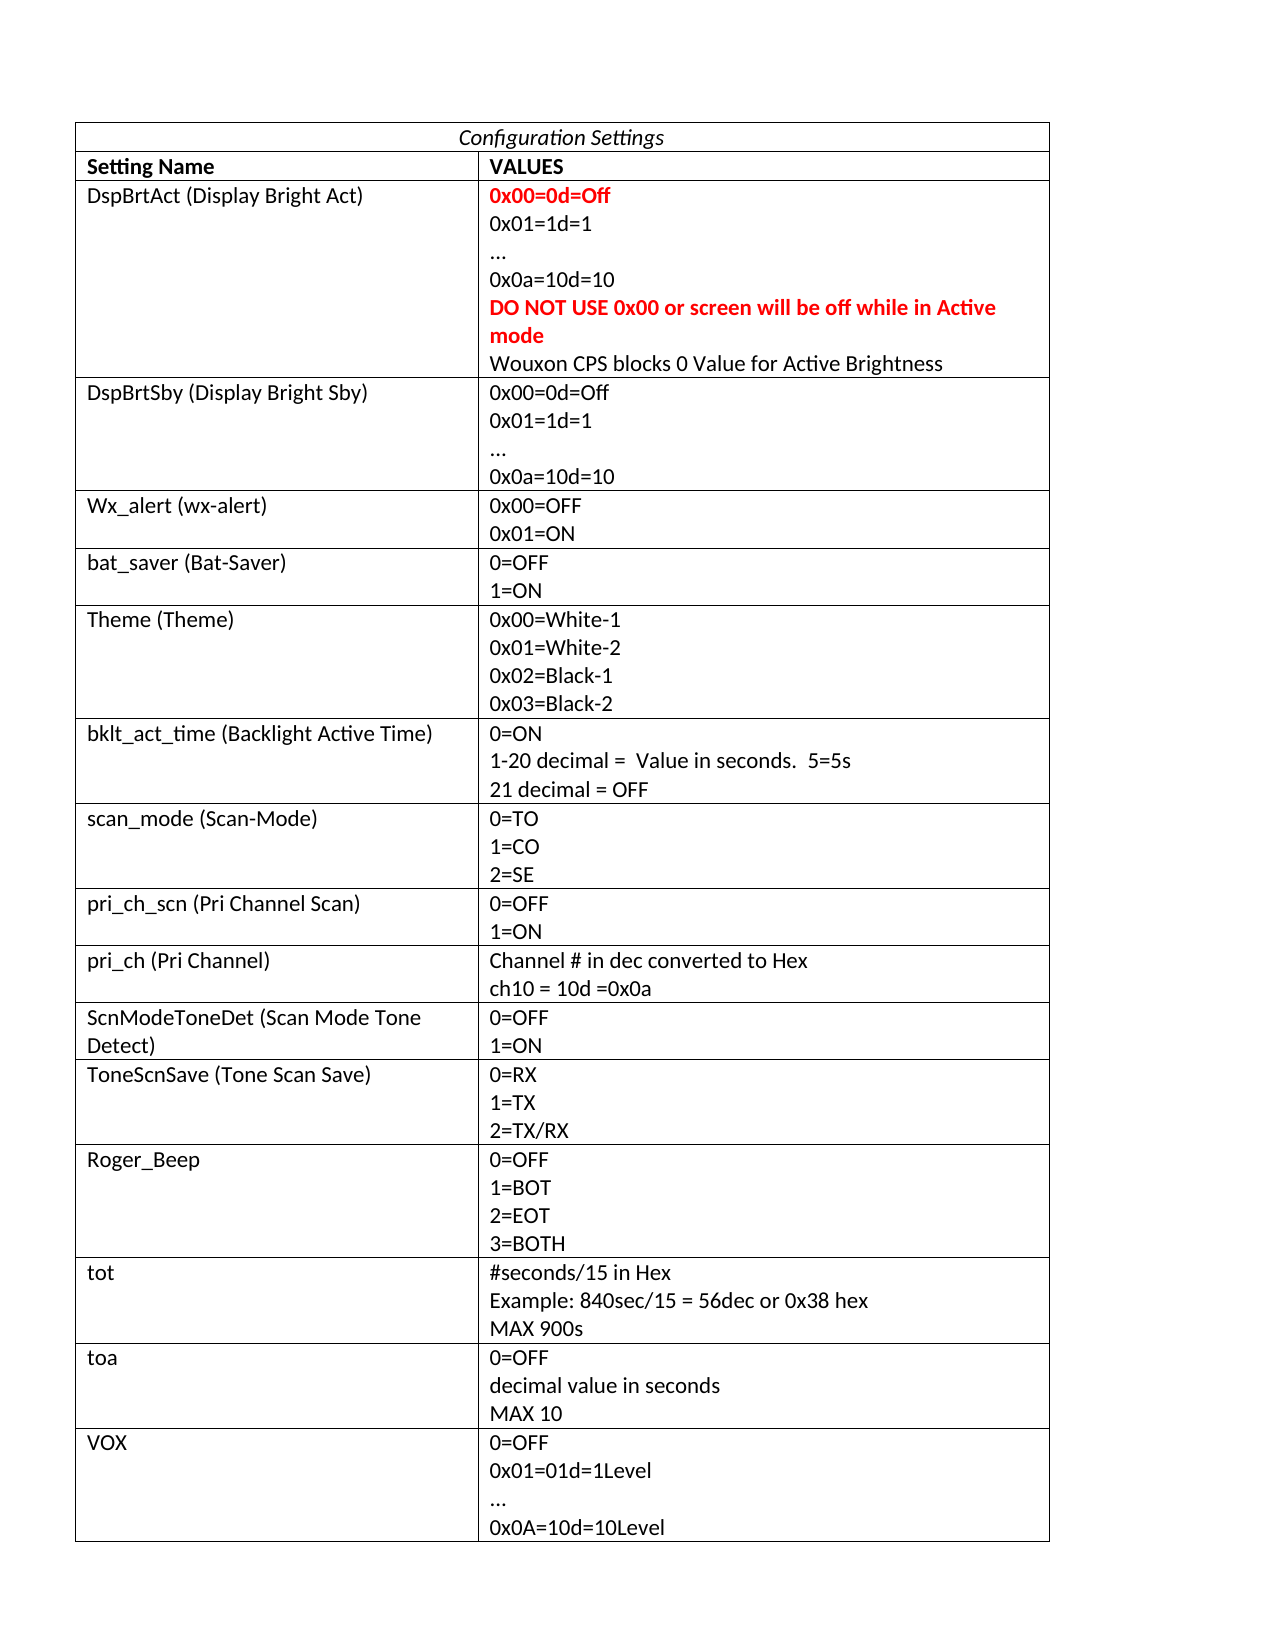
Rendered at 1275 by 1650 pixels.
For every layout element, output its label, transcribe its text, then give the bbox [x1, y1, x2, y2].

table_cell 0=TO 1=CO 2=SE [479, 804, 1049, 888]
table_cell VOX [76, 1429, 478, 1541]
table_cell toa [76, 1344, 478, 1427]
table_cell 0=OFF 1=ON [479, 1003, 1049, 1059]
table_cell 0x00=OFF 0x01=ON [479, 491, 1049, 547]
table_cell #seconds/15 in Hex Example: 840sec/15 = 56dec or 0x38 hex MAX 900s [479, 1258, 1049, 1342]
table_cell DspBrtSby (Display Bright Sby) [76, 378, 478, 490]
table_cell Theme (Theme) [76, 606, 478, 718]
table_cell 0=OFF 1=ON [479, 889, 1049, 945]
table_cell 0=OFF 1=ON [479, 549, 1049, 604]
table_cell 0x00=White-1 0x01=White-2 0x02=Black-1 0x03=Black-2 [479, 606, 1049, 718]
table_cell DspBrtAct (Display Bright Act) [76, 181, 478, 377]
table_cell Channel # in dec converted to Hex ch10 = 10d =0x0a [479, 946, 1049, 1002]
table_cell 0=RX 1=TX 2=TX/RX [479, 1060, 1049, 1144]
table_cell 0=OFF decimal value in seconds MAX 10 [479, 1344, 1049, 1427]
table_header Configuration Settings [76, 123, 1049, 151]
table_cell 0x00=0d=Off 0x01=1d=1 ... 0x0a=10d=10 DO NOT USE 0x00 or screen will be off while in Active mode Wouxon CPS blocks 0 Value for Active Brightness [479, 181, 1049, 377]
table_cell 0=ON 1-20 decimal = Value in seconds. 5=5s 21 decimal = OFF [479, 719, 1049, 803]
table_cell ToneScnSave (Tone Scan Save) [76, 1060, 478, 1144]
table_cell ScnModeToneDet (Scan Mode Tone Detect) [76, 1003, 478, 1059]
table_cell scan_mode (Scan-Mode) [76, 804, 478, 888]
table_cell Wx_alert (wx-alert) [76, 491, 478, 547]
table_cell 0=OFF 0x01=01d=1Level ... 0x0A=10d=10Level [479, 1429, 1049, 1541]
table_cell Roger_Beep [76, 1145, 478, 1257]
table_cell tot [76, 1258, 478, 1342]
table_cell bklt_act_time (Backlight Active Time) [76, 719, 478, 803]
table_cell 0x00=0d=Off 0x01=1d=1 ... 0x0a=10d=10 [479, 378, 1049, 490]
table_cell 0=OFF 1=BOT 2=EOT 3=BOTH [479, 1145, 1049, 1257]
table_cell Setting Name [76, 152, 478, 180]
table_cell bat_saver (Bat-Saver) [76, 549, 478, 604]
table_cell pri_ch (Pri Channel) [76, 946, 478, 1002]
table_cell VALUES [479, 152, 1049, 180]
table_cell pri_ch_scn (Pri Channel Scan) [76, 889, 478, 945]
